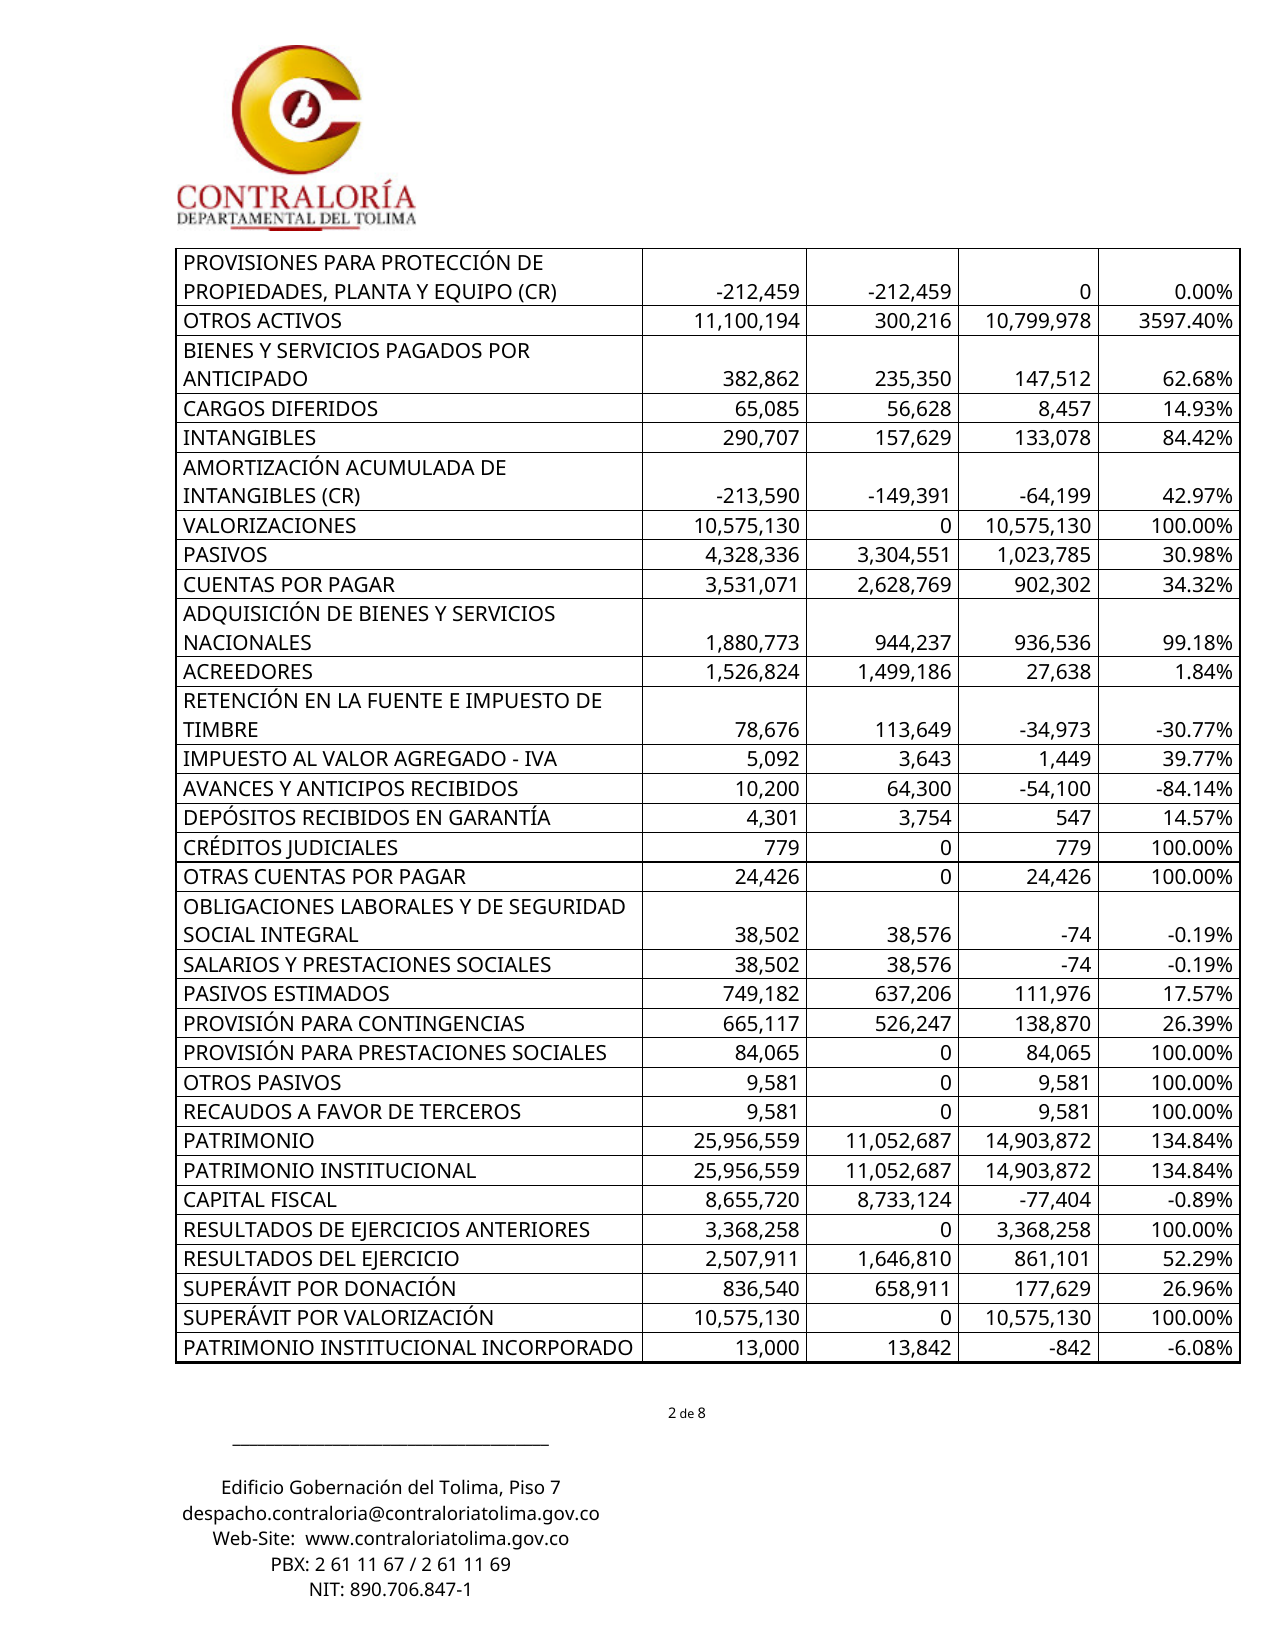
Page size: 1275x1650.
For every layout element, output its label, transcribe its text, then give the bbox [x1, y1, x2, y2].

table_cell RECAUDOS A FAVOR DE TERCEROS [177, 1097, 642, 1126]
table_cell 0 [807, 863, 958, 891]
table_cell -213,590 [643, 453, 806, 510]
table_cell PASIVOS [177, 540, 642, 569]
table_cell 10,575,130 [959, 1304, 1098, 1332]
table_cell 111,976 [959, 979, 1098, 1008]
table_cell -212,459 [643, 249, 806, 305]
table_cell PATRIMONIO [177, 1127, 642, 1155]
table_cell AMORTIZACIÓN ACUMULADA DE INTANGIBLES (CR) [177, 453, 642, 510]
table_cell 147,512 [959, 336, 1098, 393]
table_cell BIENES Y SERVICIOS PAGADOS POR ANTICIPADO [177, 336, 642, 393]
table_cell 1,023,785 [959, 540, 1098, 569]
table_cell 1,449 [959, 745, 1098, 773]
table_cell -54,100 [959, 774, 1098, 802]
table_cell 25,956,559 [643, 1127, 806, 1155]
table_cell 11,052,687 [807, 1127, 958, 1155]
table_cell PATRIMONIO INSTITUCIONAL [177, 1156, 642, 1184]
table_cell 0 [807, 1038, 958, 1067]
table_cell 134.84% [1099, 1127, 1239, 1155]
picture [177, 45, 417, 231]
table_cell 30.98% [1099, 540, 1239, 569]
table_cell SALARIOS Y PRESTACIONES SOCIALES [177, 950, 642, 978]
table_cell 300,216 [807, 306, 958, 335]
table_cell 99.18% [1099, 599, 1239, 656]
table_cell 177,629 [959, 1274, 1098, 1302]
table_cell -149,391 [807, 453, 958, 510]
table_cell IMPUESTO AL VALOR AGREGADO - IVA [177, 745, 642, 773]
table_cell 779 [959, 833, 1098, 861]
table_cell PATRIMONIO INSTITUCIONAL INCORPORADO [177, 1333, 642, 1361]
table_cell RESULTADOS DE EJERCICIOS ANTERIORES [177, 1215, 642, 1243]
table_cell 779 [643, 833, 806, 861]
table_cell OTROS PASIVOS [177, 1068, 642, 1096]
table_cell CUENTAS POR PAGAR [177, 570, 642, 598]
table_cell 38,502 [643, 892, 806, 949]
table_cell -84.14% [1099, 774, 1239, 802]
table_cell 38,576 [807, 892, 958, 949]
table_cell 14,903,872 [959, 1127, 1098, 1155]
table_cell AVANCES Y ANTICIPOS RECIBIDOS [177, 774, 642, 802]
table_cell 944,237 [807, 599, 958, 656]
table_cell PASIVOS ESTIMADOS [177, 979, 642, 1008]
table_cell 235,350 [807, 336, 958, 393]
table_cell 8,655,720 [643, 1186, 806, 1214]
table_cell 658,911 [807, 1274, 958, 1302]
table_cell 382,862 [643, 336, 806, 393]
table_cell -212,459 [807, 249, 958, 305]
table_cell 1.84% [1099, 657, 1239, 686]
table_cell 14,903,872 [959, 1156, 1098, 1184]
table_cell 100.00% [1099, 1097, 1239, 1126]
table_cell 0 [807, 1304, 958, 1332]
table_cell 3,368,258 [959, 1215, 1098, 1243]
table_cell 2,507,911 [643, 1245, 806, 1273]
table_cell -64,199 [959, 453, 1098, 510]
table_cell 52.29% [1099, 1245, 1239, 1273]
table_cell 10,575,130 [643, 511, 806, 539]
table_cell VALORIZACIONES [177, 511, 642, 539]
table_cell 138,870 [959, 1009, 1098, 1037]
table_cell 134.84% [1099, 1156, 1239, 1184]
table_cell 34.32% [1099, 570, 1239, 598]
table_cell 113,649 [807, 687, 958, 743]
table_cell -0.19% [1099, 892, 1239, 949]
table_cell 8,733,124 [807, 1186, 958, 1214]
table_cell 38,576 [807, 950, 958, 978]
table_cell 1,526,824 [643, 657, 806, 686]
table_cell 133,078 [959, 423, 1098, 452]
table_cell 25,956,559 [643, 1156, 806, 1184]
table_cell -842 [959, 1333, 1098, 1361]
table_cell 10,799,978 [959, 306, 1098, 335]
table_cell 100.00% [1099, 1068, 1239, 1096]
table_cell CARGOS DIFERIDOS [177, 394, 642, 422]
table_cell 14.57% [1099, 804, 1239, 832]
table_cell ACREEDORES [177, 657, 642, 686]
table_cell 10,575,130 [643, 1304, 806, 1332]
table_cell -6.08% [1099, 1333, 1239, 1361]
table_cell OTROS ACTIVOS [177, 306, 642, 335]
table_cell 8,457 [959, 394, 1098, 422]
table_cell SUPERÁVIT POR DONACIÓN [177, 1274, 642, 1302]
table_cell 56,628 [807, 394, 958, 422]
table_cell 10,575,130 [959, 511, 1098, 539]
table_cell 26.96% [1099, 1274, 1239, 1302]
table_cell 13,842 [807, 1333, 958, 1361]
table_cell 3,531,071 [643, 570, 806, 598]
table_cell 62.68% [1099, 336, 1239, 393]
table_cell -77,404 [959, 1186, 1098, 1214]
table_cell SUPERÁVIT POR VALORIZACIÓN [177, 1304, 642, 1332]
table_cell -74 [959, 950, 1098, 978]
table_cell 547 [959, 804, 1098, 832]
table_cell INTANGIBLES [177, 423, 642, 452]
table_cell 0 [807, 833, 958, 861]
table_cell 637,206 [807, 979, 958, 1008]
table_cell 14.93% [1099, 394, 1239, 422]
table_cell 39.77% [1099, 745, 1239, 773]
table_cell 100.00% [1099, 1215, 1239, 1243]
table_cell ADQUISICIÓN DE BIENES Y SERVICIOS NACIONALES [177, 599, 642, 656]
table_cell 27,638 [959, 657, 1098, 686]
table_cell 157,629 [807, 423, 958, 452]
table_cell 749,182 [643, 979, 806, 1008]
table_cell 100.00% [1099, 511, 1239, 539]
table_cell 26.39% [1099, 1009, 1239, 1037]
table_cell 0 [959, 249, 1098, 305]
table_cell -0.89% [1099, 1186, 1239, 1214]
table_cell 38,502 [643, 950, 806, 978]
table_cell 100.00% [1099, 833, 1239, 861]
table_cell 17.57% [1099, 979, 1239, 1008]
table_cell CAPITAL FISCAL [177, 1186, 642, 1214]
table_cell 100.00% [1099, 1304, 1239, 1332]
table_cell 65,085 [643, 394, 806, 422]
table_cell PROVISIÓN PARA PRESTACIONES SOCIALES [177, 1038, 642, 1067]
table_cell 84,065 [959, 1038, 1098, 1067]
table_cell 3,643 [807, 745, 958, 773]
table_cell 100.00% [1099, 863, 1239, 891]
table_cell 1,880,773 [643, 599, 806, 656]
table_cell 526,247 [807, 1009, 958, 1037]
table_cell 9,581 [959, 1068, 1098, 1096]
table_cell CRÉDITOS JUDICIALES [177, 833, 642, 861]
table_cell 902,302 [959, 570, 1098, 598]
table_cell 24,426 [959, 863, 1098, 891]
table_cell RESULTADOS DEL EJERCICIO [177, 1245, 642, 1273]
table_cell OBLIGACIONES LABORALES Y DE SEGURIDAD SOCIAL INTEGRAL [177, 892, 642, 949]
table_cell DEPÓSITOS RECIBIDOS EN GARANTÍA [177, 804, 642, 832]
table_cell 3,304,551 [807, 540, 958, 569]
table_cell PROVISIÓN PARA CONTINGENCIAS [177, 1009, 642, 1037]
table_cell 13,000 [643, 1333, 806, 1361]
table_cell PROVISIONES PARA PROTECCIÓN DE PROPIEDADES, PLANTA Y EQUIPO (CR) [177, 249, 642, 305]
table_cell -0.19% [1099, 950, 1239, 978]
table_cell 5,092 [643, 745, 806, 773]
table_cell 0.00% [1099, 249, 1239, 305]
table_cell 9,581 [643, 1097, 806, 1126]
table_cell 9,581 [643, 1068, 806, 1096]
table_cell 3597.40% [1099, 306, 1239, 335]
table_cell 290,707 [643, 423, 806, 452]
table_cell 861,101 [959, 1245, 1098, 1273]
table_cell 665,117 [643, 1009, 806, 1037]
table_cell 84.42% [1099, 423, 1239, 452]
table_cell 10,200 [643, 774, 806, 802]
table_cell 3,368,258 [643, 1215, 806, 1243]
table_cell 0 [807, 1097, 958, 1126]
table_cell 4,328,336 [643, 540, 806, 569]
table_cell -34,973 [959, 687, 1098, 743]
table_cell 0 [807, 1068, 958, 1096]
table_cell 84,065 [643, 1038, 806, 1067]
table_cell 2,628,769 [807, 570, 958, 598]
table_cell 4,301 [643, 804, 806, 832]
table_cell 836,540 [643, 1274, 806, 1302]
table_cell 64,300 [807, 774, 958, 802]
table_cell -30.77% [1099, 687, 1239, 743]
table_cell 1,646,810 [807, 1245, 958, 1273]
table_cell RETENCIÓN EN LA FUENTE E IMPUESTO DE TIMBRE [177, 687, 642, 743]
table_cell 11,100,194 [643, 306, 806, 335]
table_cell -74 [959, 892, 1098, 949]
table_cell 42.97% [1099, 453, 1239, 510]
table_cell 0 [807, 1215, 958, 1243]
table_cell 24,426 [643, 863, 806, 891]
table_cell 78,676 [643, 687, 806, 743]
table_cell 100.00% [1099, 1038, 1239, 1067]
table_cell 3,754 [807, 804, 958, 832]
table_cell 9,581 [959, 1097, 1098, 1126]
table_cell 0 [807, 511, 958, 539]
table_cell OTRAS CUENTAS POR PAGAR [177, 863, 642, 891]
table_cell 11,052,687 [807, 1156, 958, 1184]
table_cell 1,499,186 [807, 657, 958, 686]
table_cell 936,536 [959, 599, 1098, 656]
